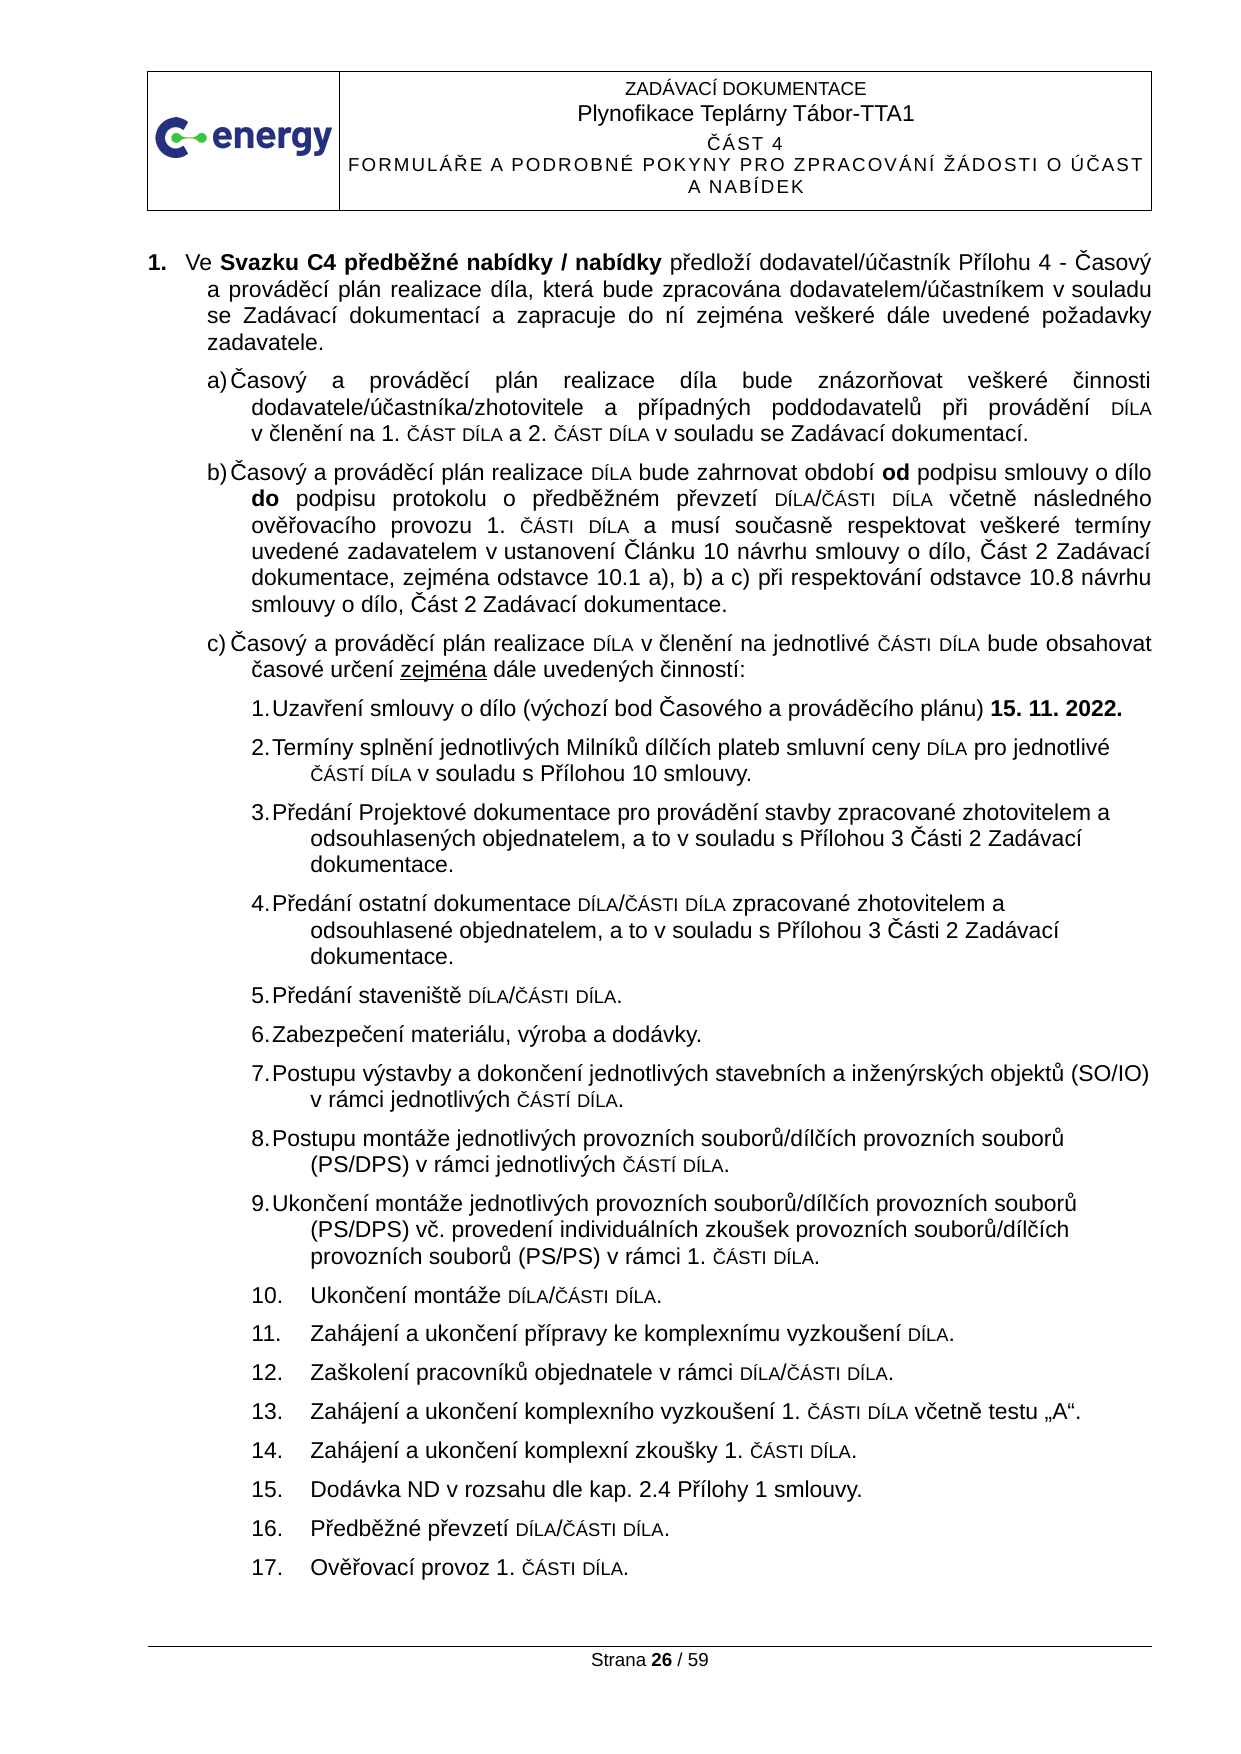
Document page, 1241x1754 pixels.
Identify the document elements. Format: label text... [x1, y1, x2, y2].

list Ukončení montáže díla/části díla. [251, 1282, 1152, 1308]
list Časový a prováděcí plán realizace díla bude zahrnovat období od podpisu smlouvy o dílo do podpisu protokolu o předběžném převzetí díla/části díla včetně následného ověřovacího provozu 1. části díla a musí současně respektovat veškeré termíny uvedené zadavatelem v ustanovení Článku 10 návrhu smlouvy o dílo, Část 2 Zadávací dokumentace, zejména odstavce 10.1 a), b) a c) při respektování odstavce 10.8 návrhu smlouvy o dílo, Část 2 Zadávací dokumentace. [207, 459, 1152, 617]
list Zaškolení pracovníků objednatele v rámci díla/části díla. [251, 1359, 1152, 1386]
list Předání staveniště díla/části díla. [251, 982, 1152, 1008]
list Ověřovací provoz 1. části díla. [251, 1553, 1152, 1580]
list Ve Svazku C4 předběžné nabídky / nabídky předloží dodavatel/účastník Přílohu 4 - Časový a prováděcí plán realizace díla, která bude zpracována dodavatelem/účastníkem v souladu se Zadávací dokumentací a zapracuje do ní zejména veškeré dále uvedené požadavky zadavatele. [148, 249, 1152, 355]
list Zabezpečení materiálu, výroba a dodávky. [251, 1021, 1152, 1047]
list Termíny splnění jednotlivých Milníků dílčích plateb smluvní ceny díla pro jednotlivé částí díla v souladu s Přílohou 10 smlouvy. [251, 733, 1152, 786]
list Ukončení montáže jednotlivých provozních souborů/dílčích provozních souborů (PS/DPS) vč. provedení individuálních zkoušek provozních souborů/dílčích provozních souborů (PS/PS) v rámci 1. části díla. [251, 1190, 1152, 1269]
list Zahájení a ukončení přípravy ke komplexnímu vyzkoušení díla. [251, 1320, 1152, 1347]
list Časový a prováděcí plán realizace díla bude znázorňovat veškeré činnosti dodavatele/účastníka/zhotovitele a případných poddodavatelů při provádění díla v členění na 1. část díla a 2. část díla v souladu se Zadávací dokumentací. [207, 367, 1152, 446]
list Postupu montáže jednotlivých provozních souborů/dílčích provozních souborů (PS/DPS) v rámci jednotlivých částí díla. [251, 1125, 1152, 1177]
list Předání Projektové dokumentace pro provádění stavby zpracované zhotovitelem a odsouhlasených objednatelem, a to v souladu s Přílohou 3 Části 2 Zadávací dokumentace. [251, 799, 1152, 878]
list Předběžné převzetí díla/části díla. [251, 1515, 1152, 1541]
list Dodávka ND v rozsahu dle kap. 2.4 Přílohy 1 smlouvy. [251, 1476, 1152, 1502]
list Uzavření smlouvy o dílo (výchozí bod Časového a prováděcího plánu) 15. 11. 2022. [251, 695, 1152, 721]
picture [155, 117, 332, 158]
list Předání ostatní dokumentace díla/části díla zpracované zhotovitelem a odsouhlasené objednatelem, a to v souladu s Přílohou 3 Části 2 Zadávací dokumentace. [251, 890, 1152, 969]
list Postupu výstavby a dokončení jednotlivých stavebních a inženýrských objektů (SO/IO) v rámci jednotlivých částí díla. [251, 1059, 1152, 1112]
list Zahájení a ukončení komplexního vyzkoušení 1. části díla včetně testu „A“. [251, 1398, 1152, 1424]
list Časový a prováděcí plán realizace díla v členění na jednotlivé části díla bude obsahovat časové určení zejména dále uvedených činností: [207, 629, 1152, 682]
list Zahájení a ukončení komplexní zkoušky 1. části díla. [251, 1437, 1152, 1463]
